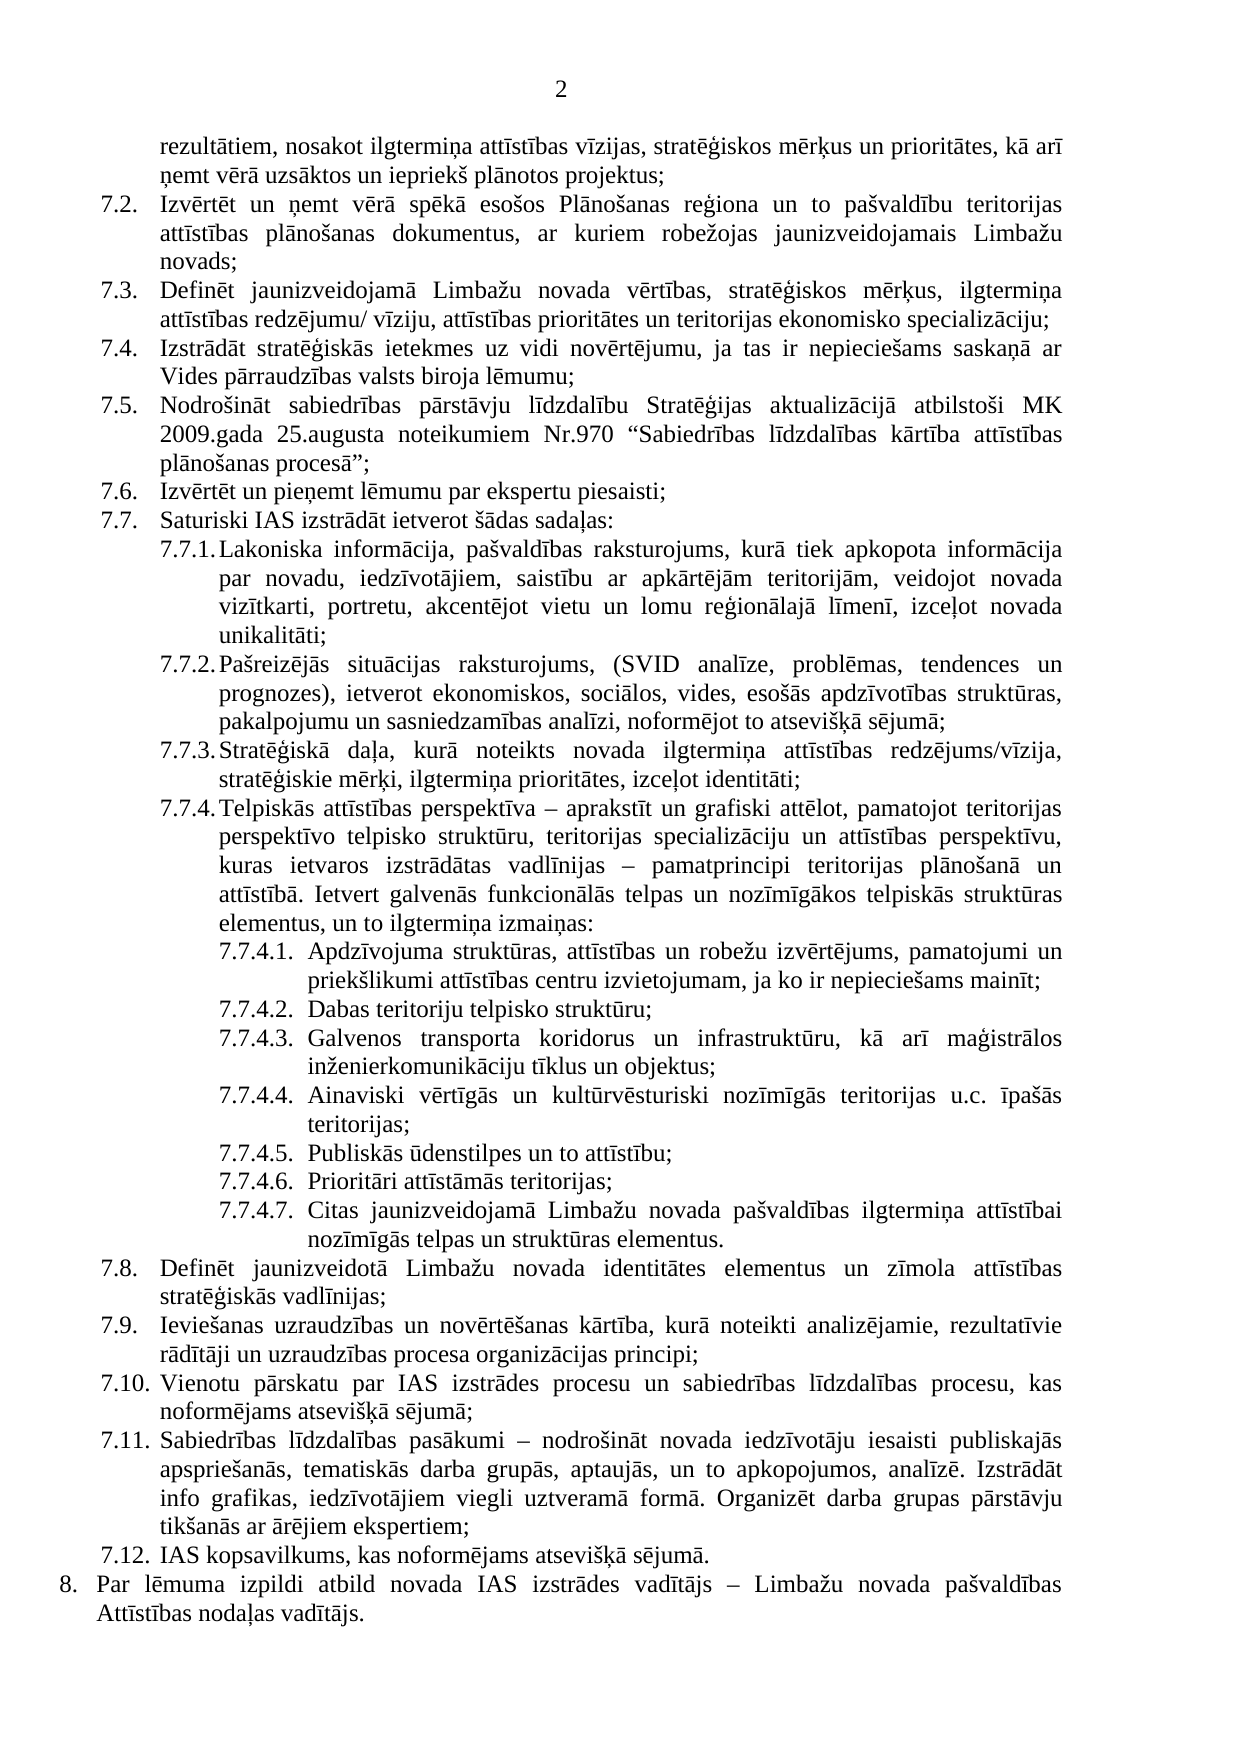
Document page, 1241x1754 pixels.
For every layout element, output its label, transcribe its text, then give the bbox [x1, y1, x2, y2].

list Izstrādāt stratēģiskās ietekmes uz vidi novērtējumu, ja tas ir nepieciešams saskaņā ar Vides pārraudzības valsts biroja lēmumu; [100, 333, 1063, 390]
list Par lēmuma izpildi atbild novada IAS izstrādes vadītājs – Limbažu novada pašvaldības Attīstības nodaļas vadītājs. [59, 1569, 1063, 1626]
list Saturiski IAS izstrādāt ietverot šādas sadaļas: [100, 505, 1063, 534]
list Vienotu pārskatu par IAS izstrādes procesu un sabiedrības līdzdalības procesu, kas noformējams atsevišķā sējumā; [100, 1368, 1063, 1425]
list Telpiskās attīstības perspektīva – aprakstīt un grafiski attēlot, pamatojot teritorijas perspektīvo telpisko struktūru, teritorijas specializāciju un attīstības perspektīvu, kuras ietvaros izstrādātas vadlīnijas – pamatprincipi teritorijas plānošanā un attīstībā. Ietvert galvenās funkcionālās telpas un nozīmīgākos telpiskās struktūras elementus, un to ilgtermiņa izmaiņas: [159, 793, 1063, 936]
list Ainaviski vērtīgās un kultūrvēsturiski nozīmīgās teritorijas u.c. īpašās teritorijas; [218, 1080, 1063, 1138]
list Izvērtēt un ņemt vērā spēkā esošos Plānošanas reģiona un to pašvaldību teritorijas attīstības plānošanas dokumentus, ar kuriem robežojas jaunizveidojamais Limbažu novads; [100, 189, 1063, 275]
list Apdzīvojuma struktūras, attīstības un robežu izvērtējums, pamatojumi un priekšlikumi attīstības centru izvietojumam, ja ko ir nepieciešams mainīt; [218, 936, 1063, 994]
list Izvērtēt un pieņemt lēmumu par ekspertu piesaisti; [100, 476, 1063, 505]
list Stratēģiskā daļa, kurā noteikts novada ilgtermiņa attīstības redzējums/vīzija, stratēģiskie mērķi, ilgtermiņa prioritātes, izceļot identitāti; [159, 735, 1063, 793]
list Ieviešanas uzraudzības un novērtēšanas kārtība, kurā noteikti analizējamie, rezultatīvie rādītāji un uzraudzības procesa organizācijas principi; [100, 1310, 1063, 1368]
list Definēt jaunizveidojamā Limbažu novada vērtības, stratēģiskos mērķus, ilgtermiņa attīstības redzējumu/ vīziju, attīstības prioritātes un teritorijas ekonomisko specializāciju; [100, 275, 1063, 333]
list Nodrošināt sabiedrības pārstāvju līdzdalību Stratēģijas aktualizācijā atbilstoši MK 2009.gada 25.augusta noteikumiem Nr.970 “Sabiedrības līdzdalības kārtība attīstības plānošanas procesā”; [100, 390, 1063, 476]
list Galvenos transporta koridorus un infrastruktūru, kā arī maģistrālos inženierkomunikāciju tīklus un objektus; [218, 1023, 1063, 1080]
list Definēt jaunizveidotā Limbažu novada identitātes elementus un zīmola attīstības stratēģiskās vadlīnijas; [100, 1253, 1063, 1310]
list Dabas teritoriju telpisko struktūru; [218, 994, 1063, 1023]
list Prioritāri attīstāmās teritorijas; [218, 1166, 1063, 1195]
list Publiskās ūdenstilpes un to attīstību; [218, 1138, 1063, 1166]
list Citas jaunizveidojamā Limbažu novada pašvaldības ilgtermiņa attīstībai nozīmīgās telpas un struktūras elementus. [218, 1195, 1063, 1253]
list Pašreizējās situācijas raksturojums, (SVID analīze, problēmas, tendences un prognozes), ietverot ekonomiskos, sociālos, vides, esošās apdzīvotības struktūras, pakalpojumu un sasniedzamības analīzi, noformējot to atsevišķā sējumā; [159, 649, 1063, 735]
list IAS kopsavilkums, kas noformējams atsevišķā sējumā. [100, 1540, 1063, 1569]
list Lakoniska informācija, pašvaldības raksturojums, kurā tiek apkopota informācija par novadu, iedzīvotājiem, saistību ar apkārtējām teritorijām, veidojot novada vizītkarti, portretu, akcentējot vietu un lomu reģionālajā līmenī, izceļot novada unikalitāti; [159, 534, 1063, 649]
list Sabiedrības līdzdalības pasākumi – nodrošināt novada iedzīvotāju iesaisti publiskajās apspriešanās, tematiskās darba grupās, aptaujās, un to apkopojumos, analīzē. Izstrādāt info grafikas, iedzīvotājiem viegli uztveramā formā. Organizēt darba grupas pārstāvju tikšanās ar ārējiem ekspertiem; [100, 1425, 1063, 1540]
